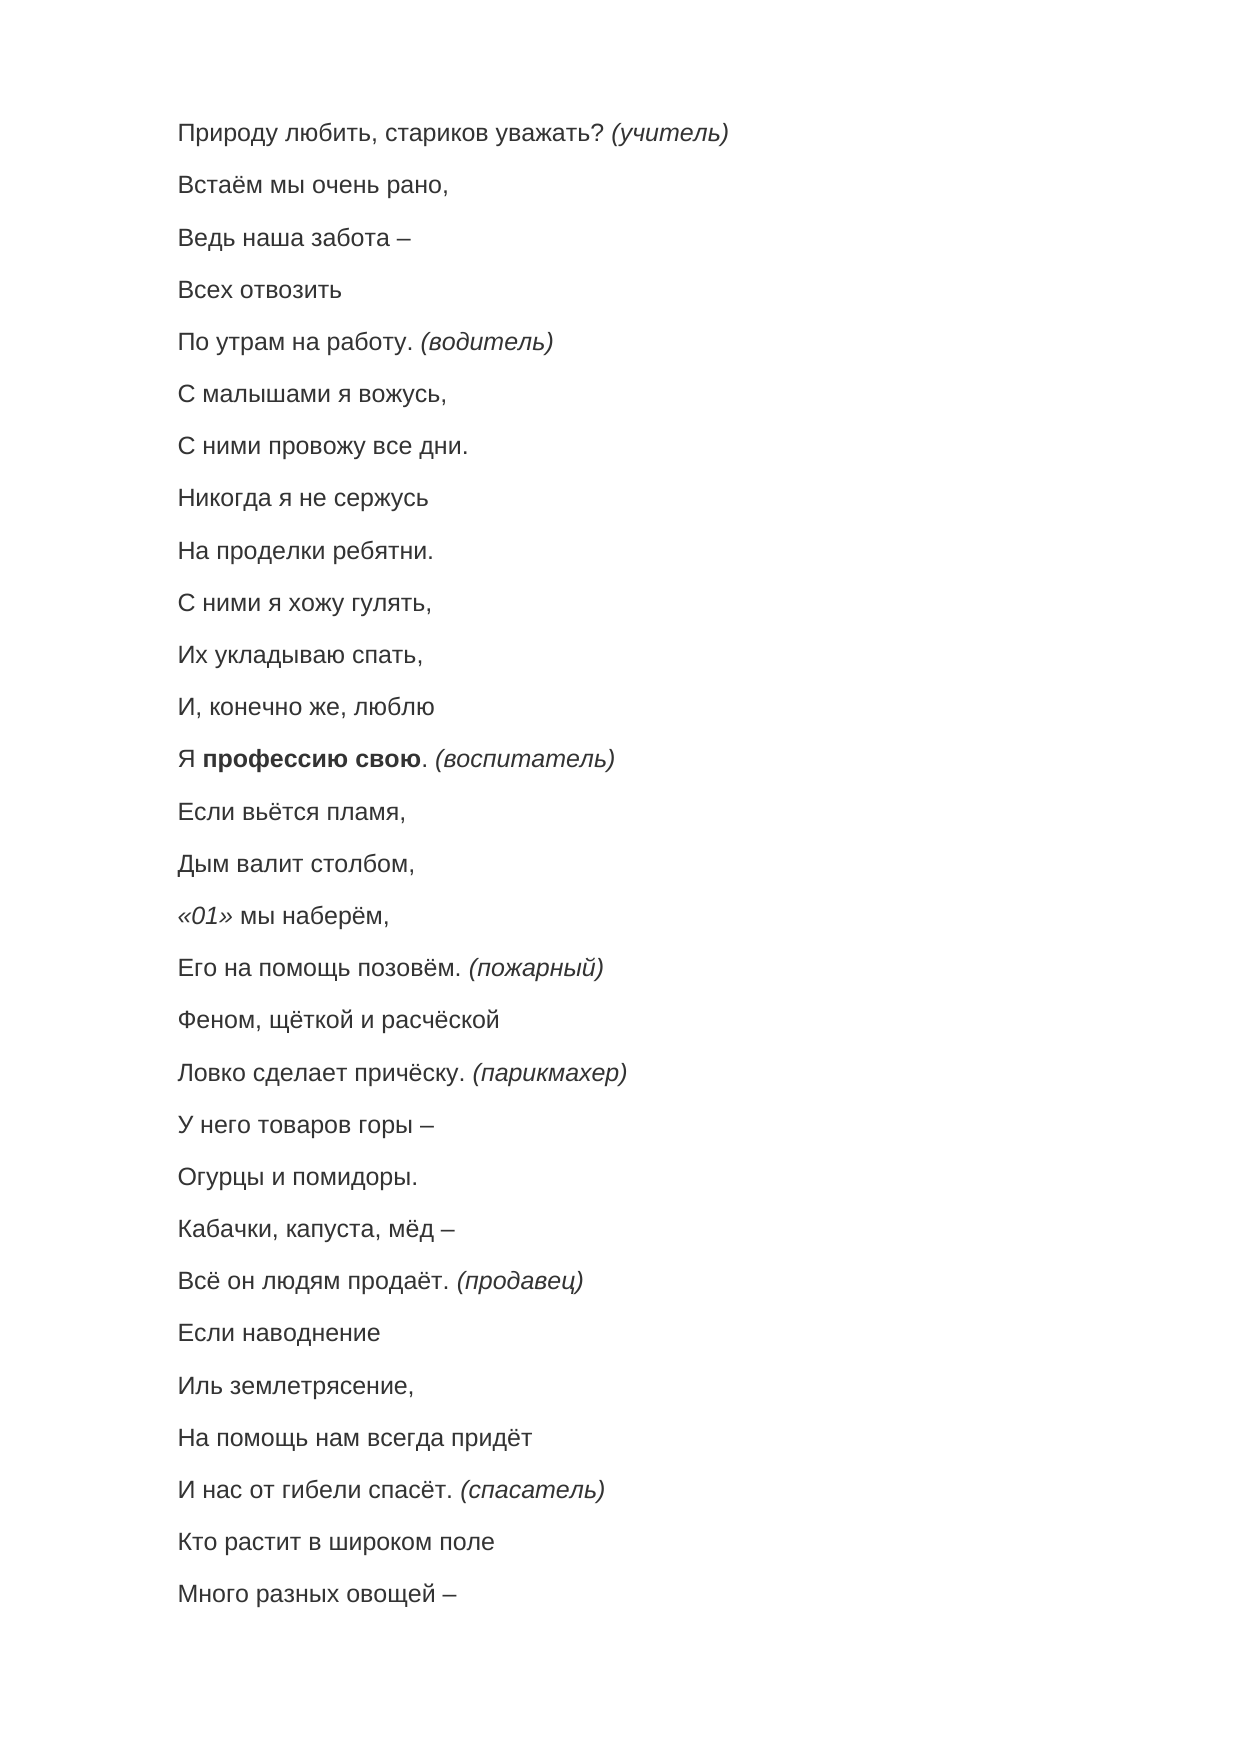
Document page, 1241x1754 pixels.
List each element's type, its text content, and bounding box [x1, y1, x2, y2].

text Его на помощь позовём. (пожарный) [177, 953, 1152, 982]
text Кабачки, капуста, мёд – [177, 1214, 1152, 1243]
text Кто растит в широком поле [177, 1527, 1152, 1556]
text Я профессию свою. (воспитатель) [177, 744, 1152, 773]
text Если вьётся пламя, [177, 797, 1152, 825]
text Ведь наша забота – [177, 222, 1152, 251]
text С малышами я вожусь, [177, 379, 1152, 408]
text Всех отвозить [177, 275, 1152, 303]
text Если наводнение [177, 1318, 1152, 1347]
text На проделки ребятни. [177, 536, 1152, 564]
text Огурцы и помидоры. [177, 1162, 1152, 1191]
text Никогда я не сержусь [177, 483, 1152, 512]
text Всё он людям продаёт. (продавец) [177, 1266, 1152, 1295]
text По утрам на работу. (водитель) [177, 327, 1152, 356]
text С ними провожу все дни. [177, 431, 1152, 460]
text И нас от гибели спасёт. (спасатель) [177, 1475, 1152, 1504]
text «01» мы наберём, [177, 901, 1152, 930]
text Много разных овощей – [177, 1579, 1152, 1608]
text Ловко сделает причёску. (парикмахер) [177, 1057, 1152, 1086]
text Встаём мы очень рано, [177, 170, 1152, 199]
text Природу любить, стариков уважать? (учитель) [177, 118, 1152, 147]
text Иль землетрясение, [177, 1371, 1152, 1399]
text Феном, щёткой и расчёской [177, 1005, 1152, 1034]
text Дым валит столбом, [177, 849, 1152, 877]
text На помощь нам всегда придёт [177, 1423, 1152, 1452]
text Их укладываю спать, [177, 640, 1152, 669]
text И, конечно же, люблю [177, 692, 1152, 721]
text У него товаров горы – [177, 1110, 1152, 1138]
text С ними я хожу гулять, [177, 588, 1152, 617]
